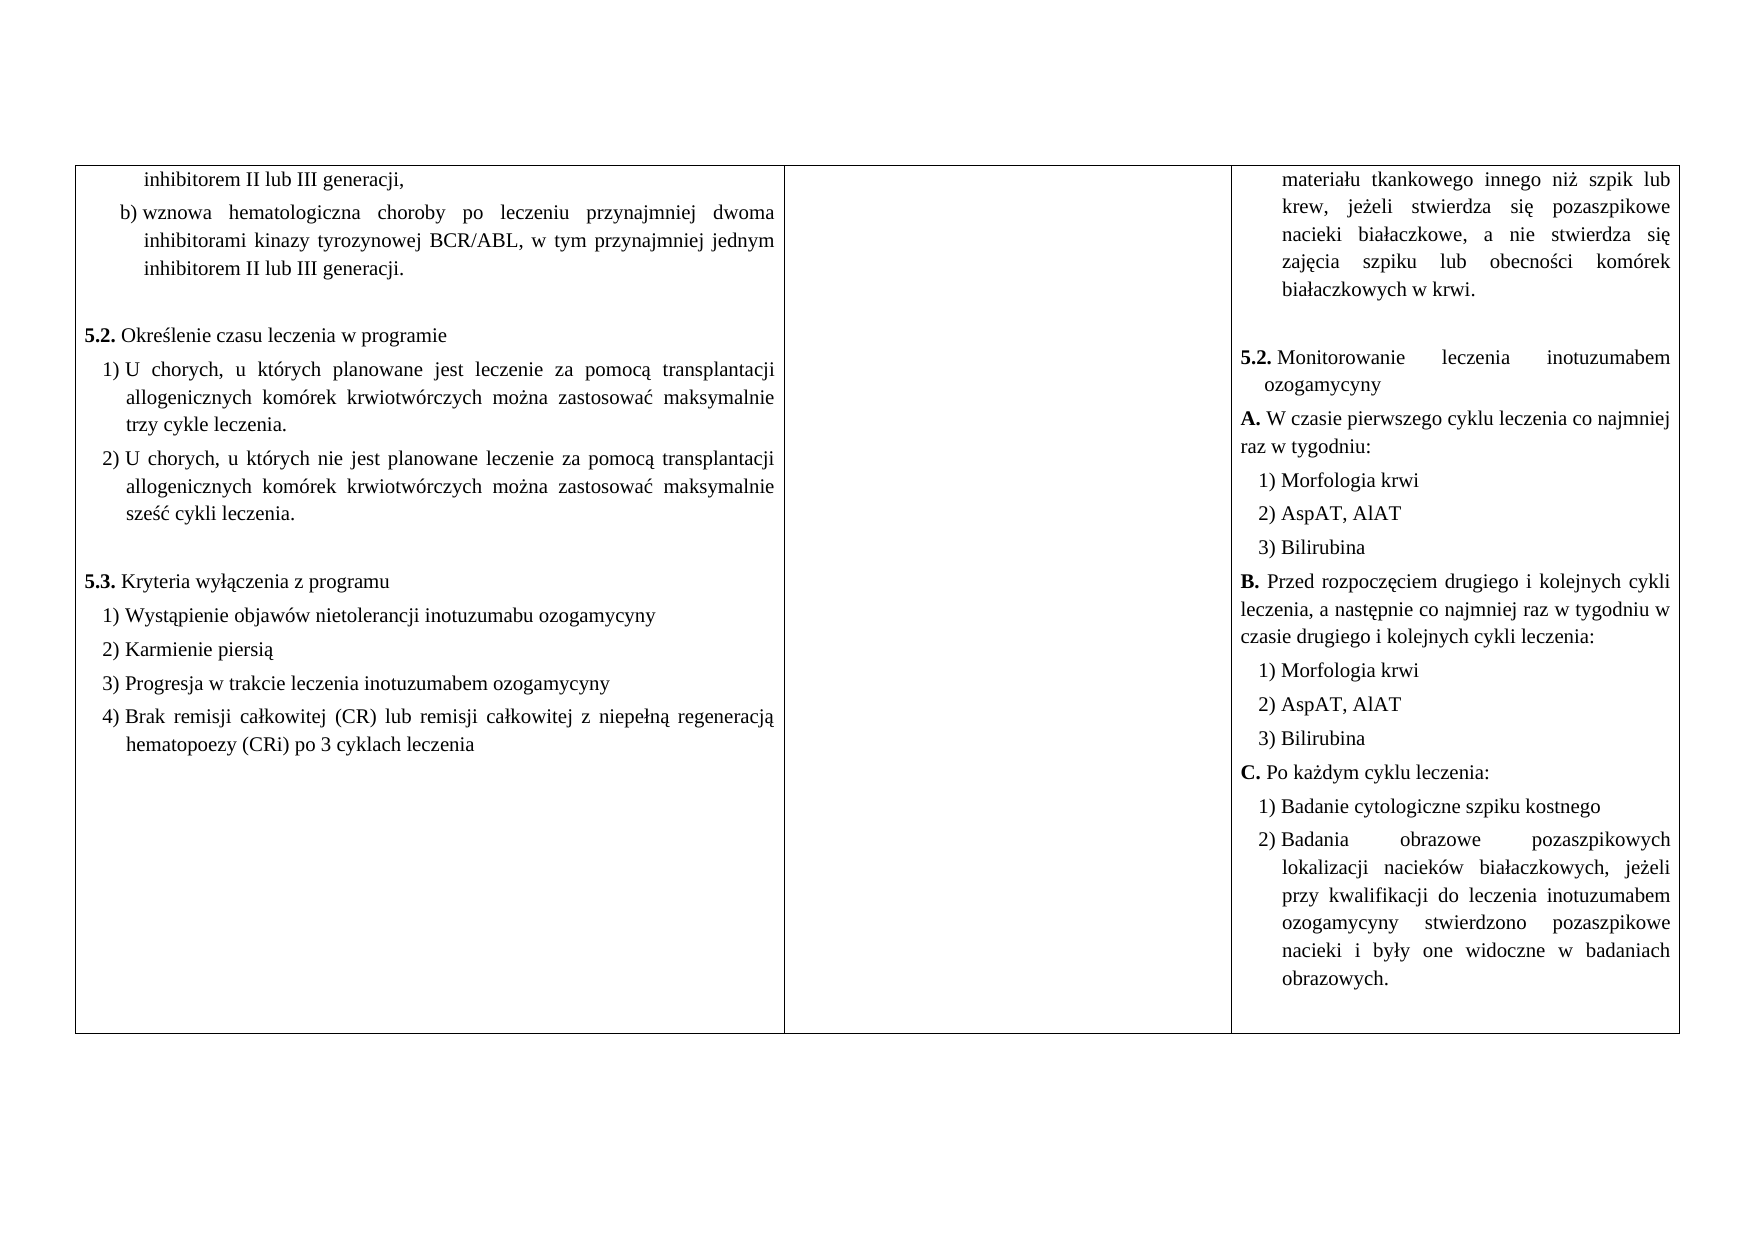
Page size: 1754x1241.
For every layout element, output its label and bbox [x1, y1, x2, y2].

table_cell [76, 166, 784, 1033]
table_cell [785, 166, 1231, 1033]
table_cell [1232, 166, 1679, 1033]
